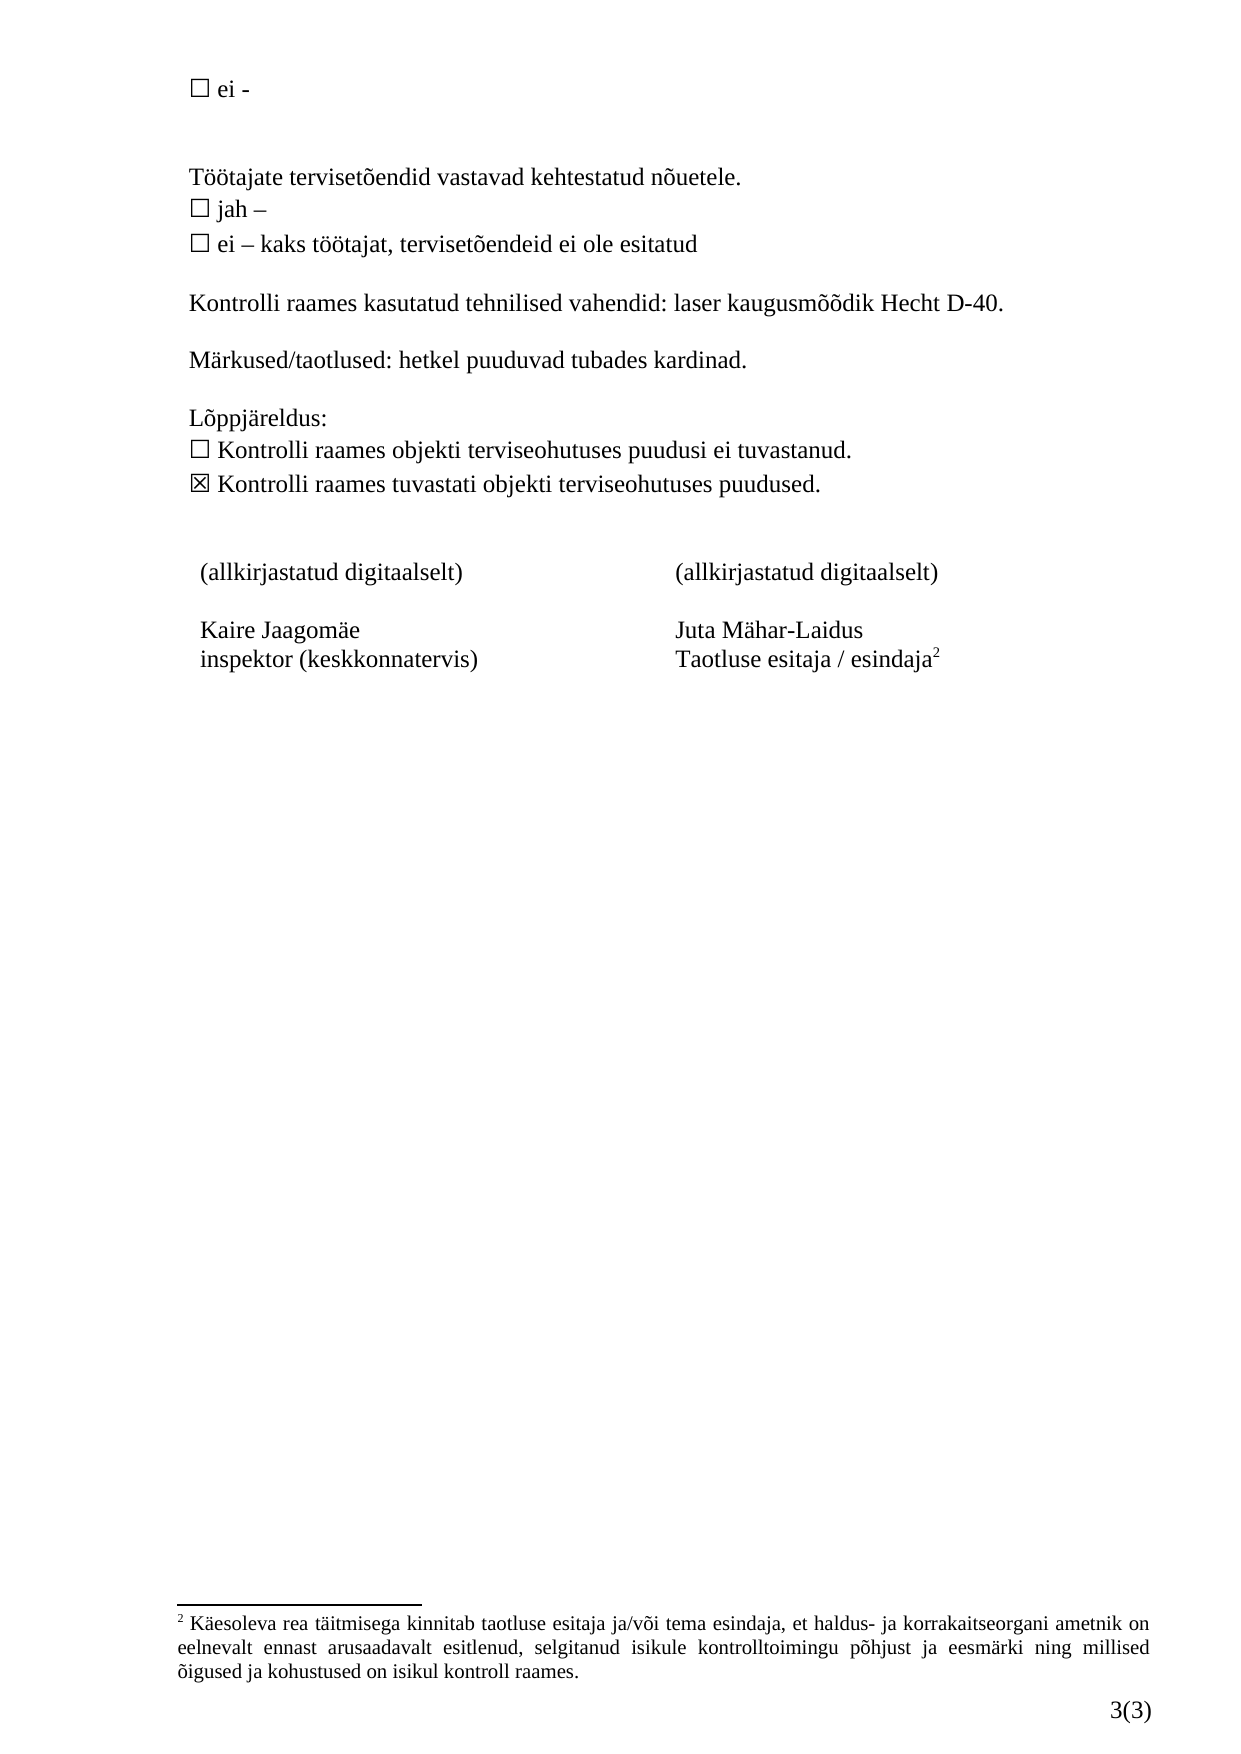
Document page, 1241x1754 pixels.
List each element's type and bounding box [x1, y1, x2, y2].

table_cell [177, 71, 1152, 701]
